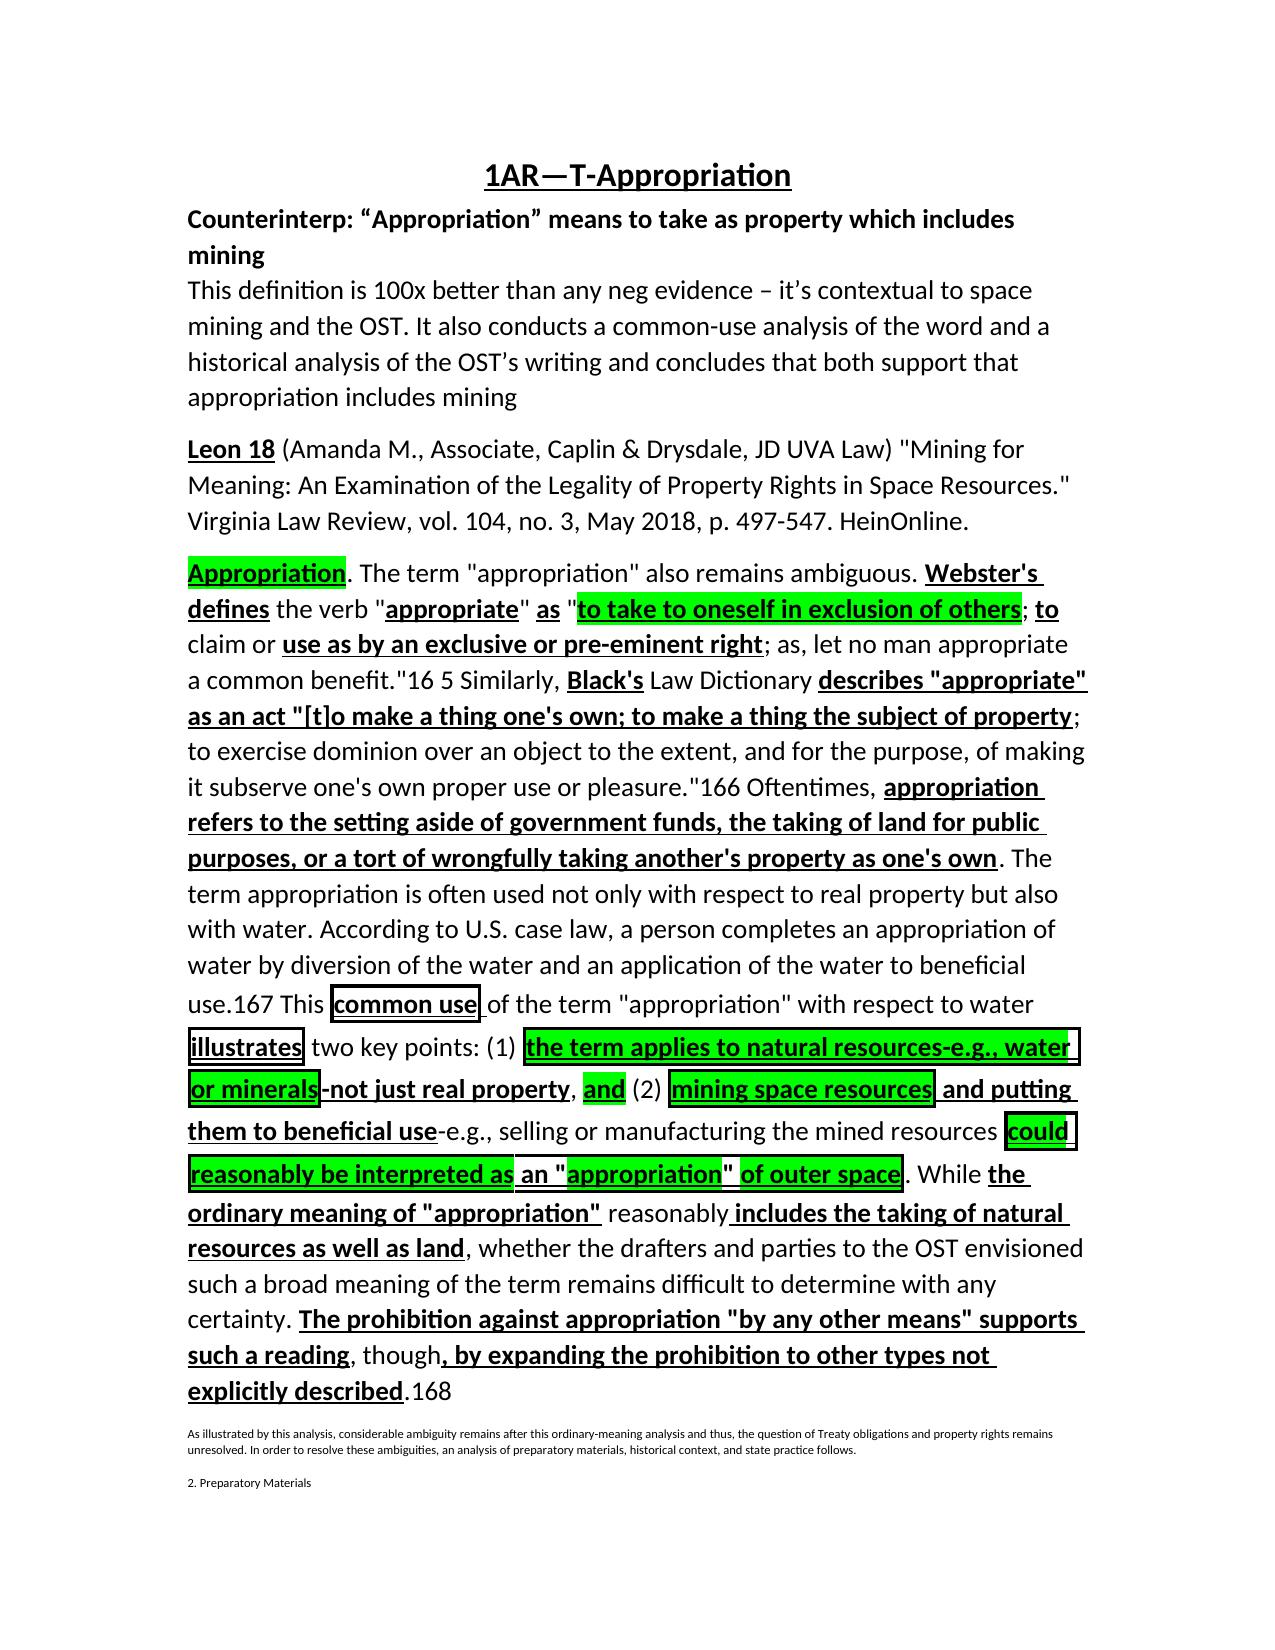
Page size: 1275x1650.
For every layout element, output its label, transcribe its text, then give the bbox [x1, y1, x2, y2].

subtitle Counterinterp: “Appropriation” means to take as property which includes mining [187, 202, 1087, 271]
text Appropriation. The term "appropriation" also remains ambiguous. Webster's defines the verb "appropriate" as "to take to oneself in exclusion of others; to claim or use as by an exclusive or pre-eminent right; as, let no man appropriate a common benefit."16 5 Similarly, Black's Law Dictionary describes "appropriate" as an act "[t]o make a thing one's own; to make a thing the subject of property; to exercise dominion over an object to the extent, and for the purpose, of making it subserve one's own proper use or pleasure."166 Oftentimes, appropriation refers to the setting aside of government funds, the taking of land for public purposes, or a tort of wrongfully taking another's property as one's own. The term appropriation is often used not only with respect to real property but also with water. According to U.S. case law, a person completes an appropriation of water by diversion of the water and an application of the water to beneficial use.167 This common use of the term "appropriation" with respect to water illustrates two key points: (1) the term applies to natural resources-e.g., water or minerals-not just real property, and (2) mining space resources and putting them to beneficial use-e.g., selling or manufacturing the mined resources could reasonably be interpreted as an "appropriation" of outer space. While the ordinary meaning of "appropriation" reasonably includes the taking of natural resources as well as land, whether the drafters and parties to the OST envisioned such a broad meaning of the term remains difficult to determine with any certainty. The prohibition against appropriation "by any other means" supports such a reading, though, by expanding the prohibition to other types not explicitly described.168 [187, 556, 1087, 1407]
text This definition is 100x better than any neg evidence – it’s contextual to space mining and the OST. It also conducts a common-use analysis of the word and a historical analysis of the OST’s writing and concludes that both support that appropriation includes mining [187, 273, 1087, 413]
subtitle 1AR—T-Appropriation [187, 154, 1087, 195]
text Leon 18 (Amanda M., Associate, Caplin & Drysdale, JD UVA Law) "Mining for Meaning: An Examination of the Legality of Property Rights in Space Resources." Virginia Law Review, vol. 104, no. 3, May 2018, p. 497-547. HeinOnline. [187, 433, 1087, 537]
text 2. Preparatory Materials [187, 1476, 1087, 1491]
text As illustrated by this analysis, considerable ambiguity remains after this ordinary-meaning analysis and thus, the question of Treaty obligations and property rights remains unresolved. In order to resolve these ambiguities, an analysis of preparatory materials, historical context, and state practice follows. [187, 1426, 1087, 1458]
